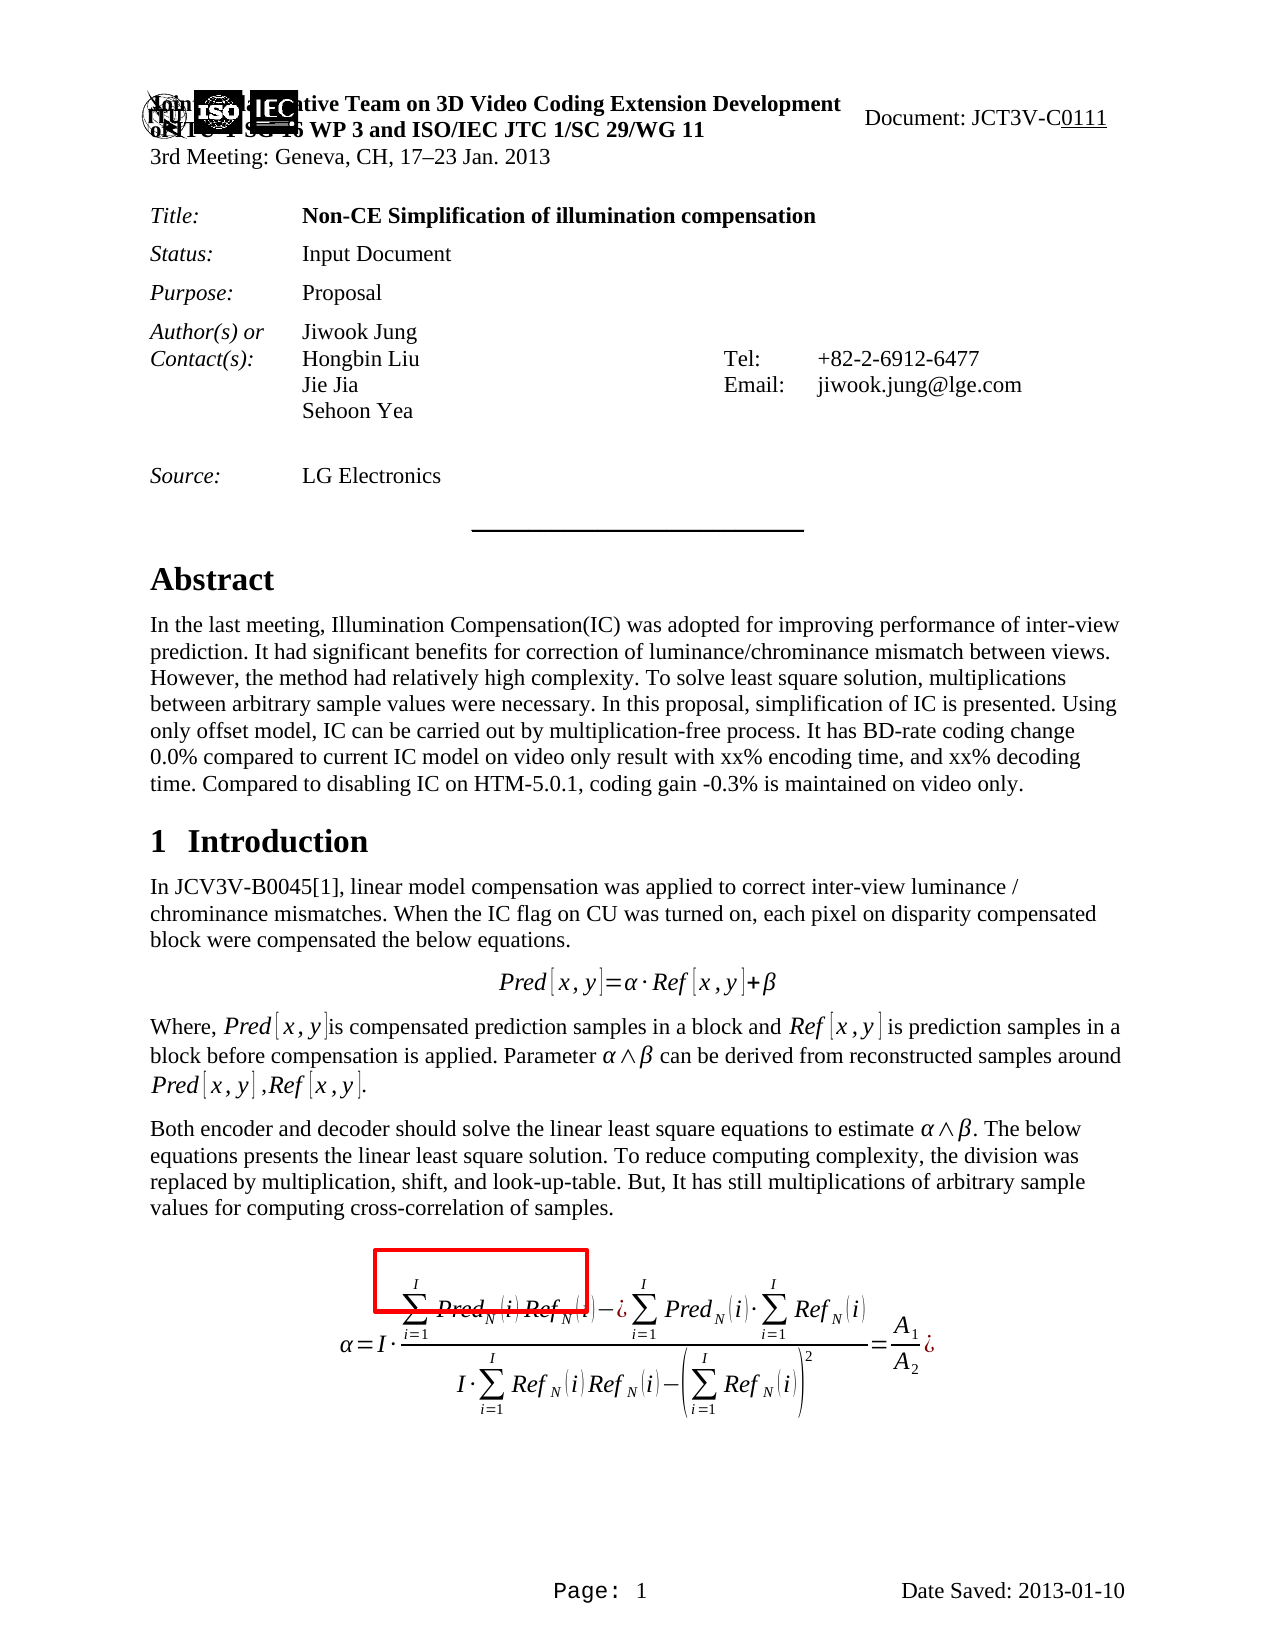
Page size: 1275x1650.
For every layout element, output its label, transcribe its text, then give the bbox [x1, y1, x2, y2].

text In JCV3V-B0045[1], linear model compensation was applied to correct inter-view luminance / chrominance mismatches. When the IC flag on CU was turned on, each pixel on disparity compensated block were compensated the below equations. [150, 873, 1125, 952]
table_cell LG Electronics [291, 456, 1136, 495]
picture [250, 90, 299, 134]
table_cell Status: [139, 234, 291, 273]
subtitle Abstract [150, 559, 1125, 597]
picture [194, 90, 243, 134]
text In the last meeting, Illumination Compensation(IC) was adopted for improving performance of inter-view prediction. It had significant benefits for correction of luminance/chrominance mismatch between views. However, the method had relatively high complexity. To solve least square solution, multiplications between arbitrary sample values were necessary. In this proposal, simplification of IC is presented. Using only offset model, IC can be carried out by multiplication-free process. It has BD-rate coding change 0.0% compared to current IC model on video only result with xx% encoding time, and xx% decoding time. Compared to disabling IC on HTM-5.0.1, coding gain -0.3% is maintained on video only. [150, 611, 1125, 796]
table_cell Author(s) or Contact(s): [139, 312, 291, 456]
table_cell Source: [139, 456, 291, 495]
table_cell +82-2-6912-6477 jiwook.jung@lge.com [806, 312, 1136, 456]
table_header Title: [139, 195, 291, 234]
table_cell Tel: Email: [713, 312, 806, 456]
table_header Document: JCT3V-C0111 [853, 90, 1136, 169]
table_header Joint Collaborative Team on 3D Video Coding Extension Development of ITU-T SG 16 WP 3 and ISO/IEC JTC 1/SC 29/WG 11 3rd Meeting: Geneva, CH, 17–23 Jan. 2013 [139, 90, 853, 169]
text Where, is compensated prediction samples in a block and is prediction samples in a block before compensation is applied. Parameter can be derived from reconstructed samples around ,. [150, 1011, 1125, 1100]
table_cell Proposal [291, 273, 1136, 312]
text _____________________________ [150, 508, 1125, 534]
text Both encoder and decoder should solve the linear least square equations to estimate . The below equations presents the linear least square solution. To reduce computing complexity, the division was replaced by multiplication, shift, and look-up-table. But, It has still multiplications of arbitrary sample values for computing cross-correlation of samples. [150, 1114, 1125, 1221]
table_cell Input Document [291, 234, 1136, 273]
table_cell Purpose: [139, 273, 291, 312]
table_cell Jiwook Jung Hongbin Liu Jie Jia Sehoon Yea [291, 312, 712, 456]
subtitle Introduction [150, 821, 1125, 859]
table_header Non-CE Simplification of illumination compensation [291, 195, 1136, 234]
